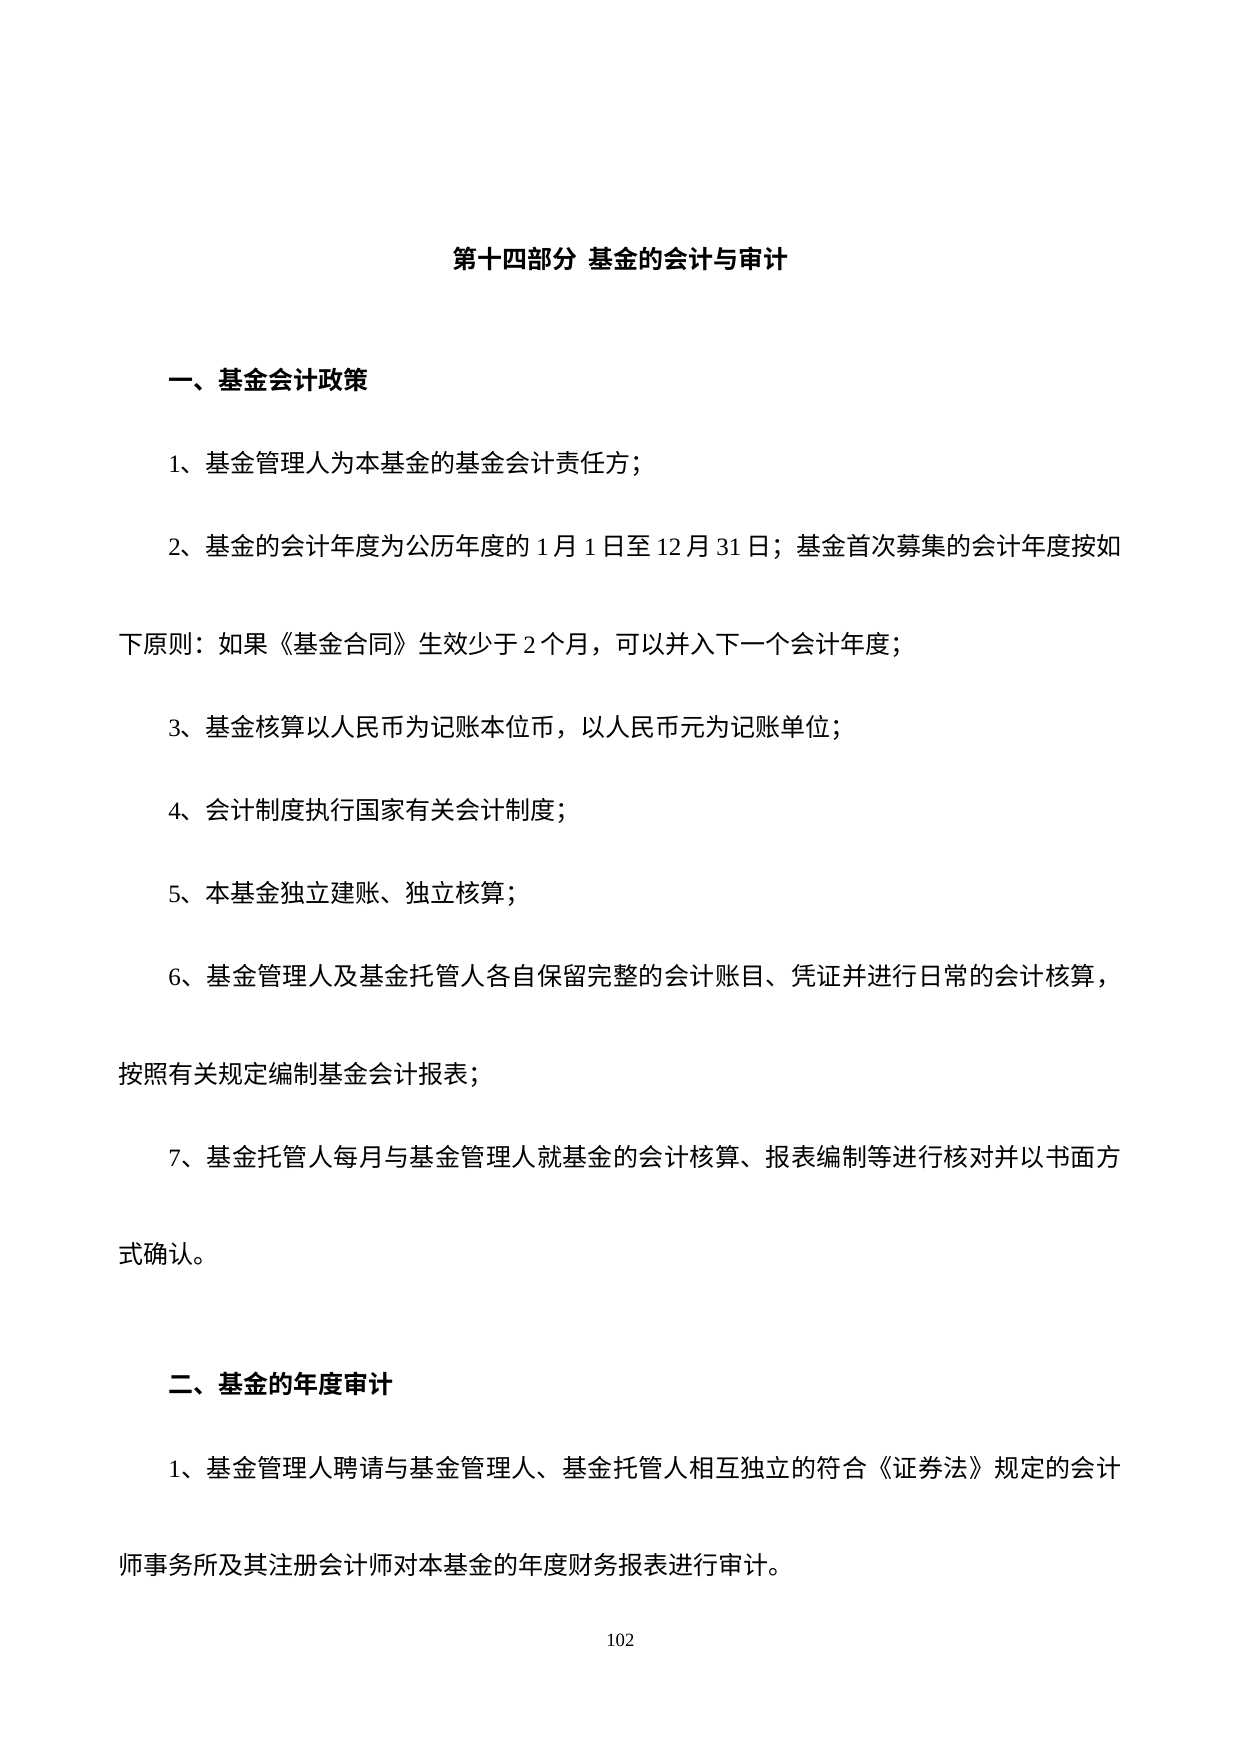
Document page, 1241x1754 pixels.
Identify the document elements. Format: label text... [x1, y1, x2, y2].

text 2、基金的会计年度为公历年度的1月1日至12月31日；基金首次募集的会计年度按如下原则：如果《基金合同》生效少于2个月，可以并入下一个会计年度； [118, 512, 1122, 675]
text 1、基金管理人聘请与基金管理人、基金托管人相互独立的符合《证券法》规定的会计师事务所及其注册会计师对本基金的年度财务报表进行审计。 [118, 1434, 1122, 1596]
text 1、基金管理人为本基金的基金会计责任方； [118, 429, 1122, 494]
subtitle 第十四部分 基金的会计与审计 [118, 226, 1122, 291]
text 3、基金核算以人民币为记账本位币，以人民币元为记账单位； [118, 693, 1122, 758]
text 6、基金管理人及基金托管人各自保留完整的会计账目、凭证并进行日常的会计核算，按照有关规定编制基金会计报表； [118, 942, 1122, 1105]
text 一、基金会计政策 [118, 346, 1122, 411]
text 5、本基金独立建账、独立核算； [118, 859, 1122, 924]
text 二、基金的年度审计 [118, 1351, 1122, 1416]
text 7、基金托管人每月与基金管理人就基金的会计核算、报表编制等进行核对并以书面方式确认。 [118, 1123, 1122, 1286]
text 4、会计制度执行国家有关会计制度； [118, 776, 1122, 841]
